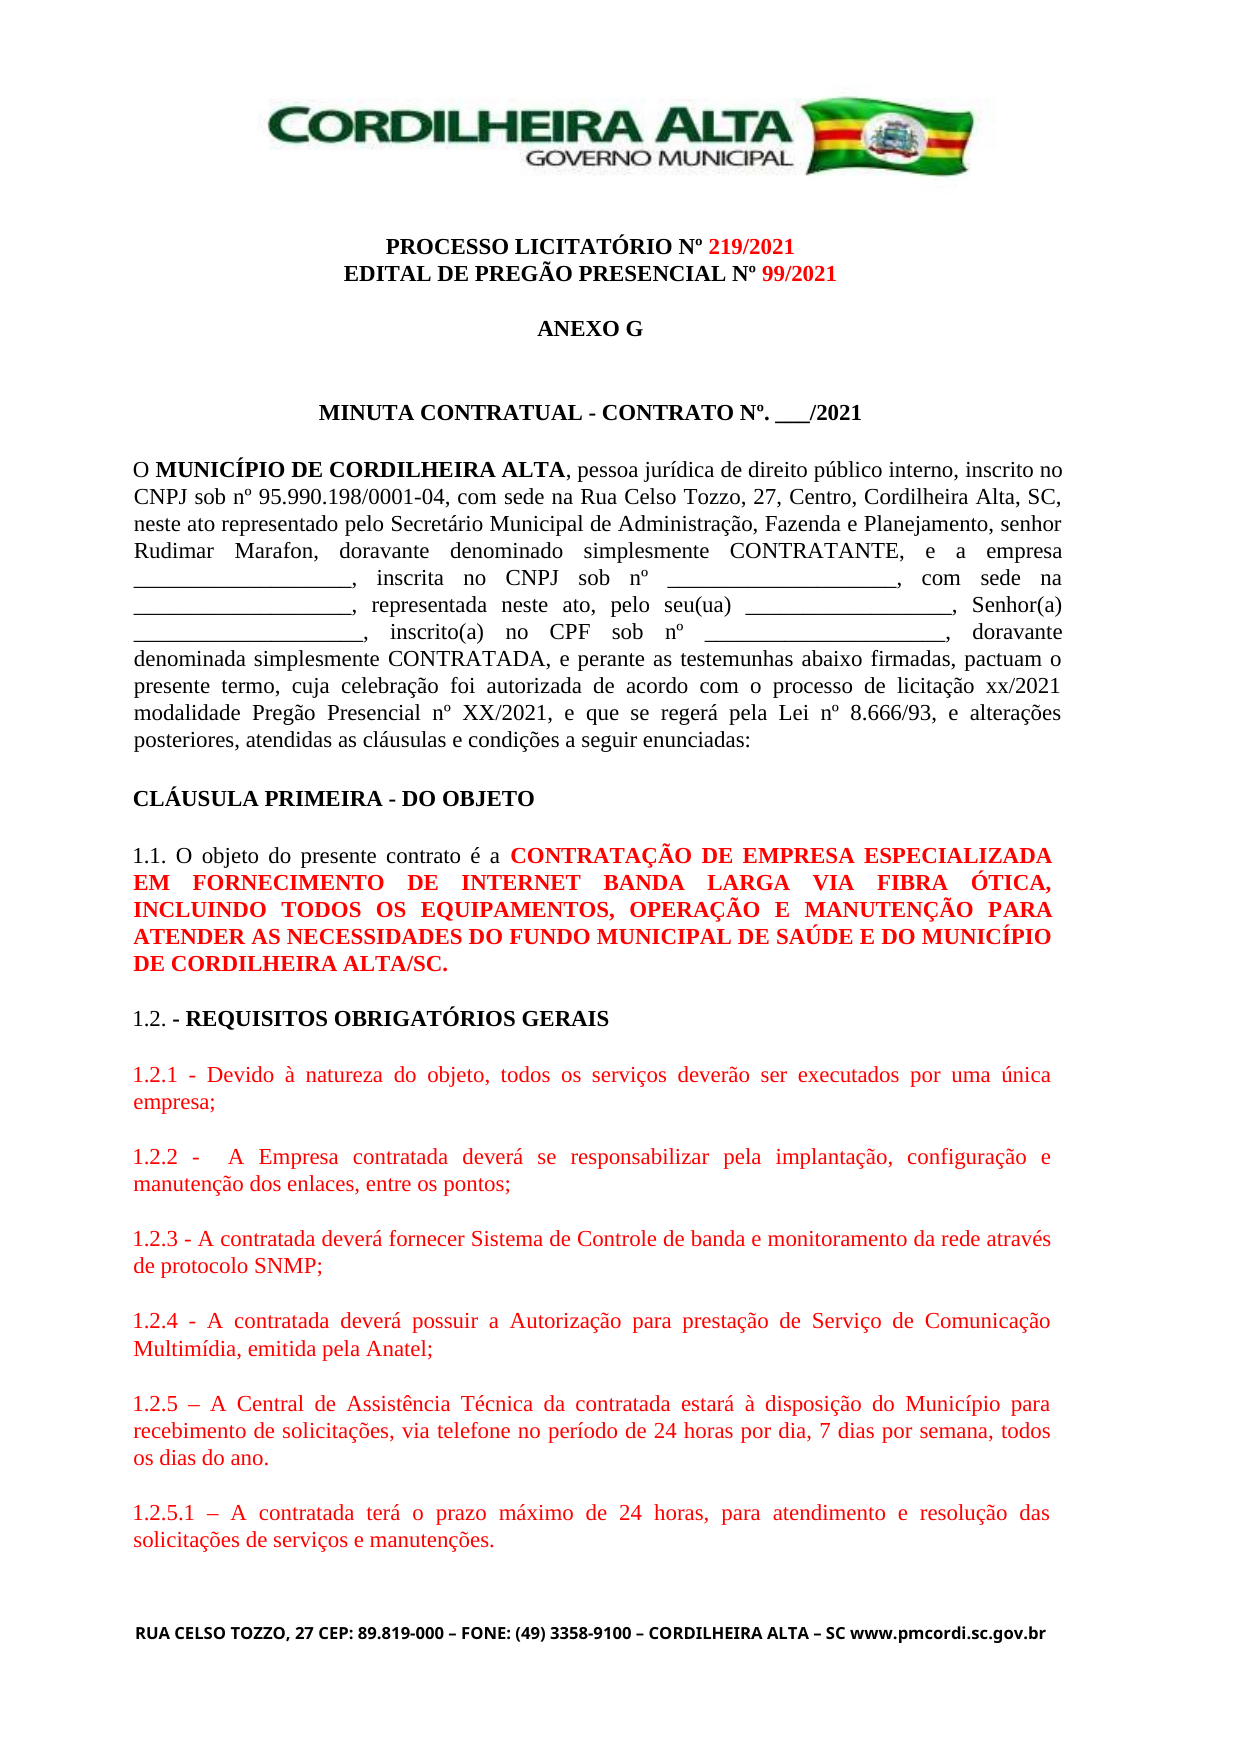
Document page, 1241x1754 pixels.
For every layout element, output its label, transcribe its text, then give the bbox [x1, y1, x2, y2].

text PROCESSO LICITATÓRIO Nº 219/2021 [117, 233, 1063, 259]
text 1.2.5.1 – A contratada terá o prazo máximo de 24 horas, para atendimento e resolução das solicitações de serviços e manutenções. [132, 1499, 1053, 1553]
text 1.2.2 - A Empresa contratada deverá se responsabilizar pela implantação, configuração e manutenção dos enlaces, entre os pontos; [132, 1143, 1053, 1196]
text MINUTA CONTRATUAL - CONTRATO Nº. ___/2021 [177, 399, 1004, 426]
text O MUNICÍPIO DE CORDILHEIRA ALTA, pessoa jurídica de direito público interno, inscrito no CNPJ sob nº 95.990.198/0001-04, com sede na Rua Celso Tozzo, 27, Centro, Cordilheira Alta, SC, neste ato representado pelo Secretário Municipal de Administração, Fazenda e Planejamento, senhor Rudimar Marafon, doravante denominado simplesmente CONTRATANTE, e a empresa ___________________, inscrita no CNPJ sob nº ____________________, com sede na ___________________, representada neste ato, pelo seu(ua) __________________, Senhor(a) ____________________, inscrito(a) no CPF sob nº _____________________, doravante denominada simplesmente CONTRATADA, e perante as testemunhas abaixo firmadas, pactuam o presente termo, cuja celebração foi autorizada de acordo com o processo de licitação xx/2021 modalidade Pregão Presencial nº XX/2021, e que se regerá pela Lei nº 8.666/93, e alterações posteriores, atendidas as cláusulas e condições a seguir enunciadas: [133, 456, 1063, 753]
text 1.2.4 - A contratada deverá possuir a Autorização para prestação de Serviço de Comunicação Multimídia, emitida pela Anatel; [132, 1307, 1053, 1361]
picture [245, 73, 997, 201]
text 1.2.1 - Devido à natureza do objeto, todos os serviços deverão ser executados por uma única empresa; [132, 1061, 1053, 1114]
text 1.2.3 - A contratada deverá fornecer Sistema de Controle de banda e monitoramento da rede através de protocolo SNMP; [132, 1225, 1053, 1279]
subtitle CLÁUSULA PRIMEIRA - DO OBJETO [133, 785, 1053, 811]
text ANEXO G [117, 315, 1063, 342]
text EDITAL DE PREGÃO PRESENCIAL Nº 99/2021 [117, 260, 1063, 286]
text 1.1. O objeto do presente contrato é a CONTRATAÇÃO DE EMPRESA ESPECIALIZADA EM FORNECIMENTO DE INTERNET BANDA LARGA VIA FIBRA ÓTICA, INCLUINDO TODOS OS EQUIPAMENTOS, OPERAÇÃO E MANUTENÇÃO PARA ATENDER AS NECESSIDADES DO FUNDO MUNICIPAL DE SAÚDE E DO MUNICÍPIO DE CORDILHEIRA ALTA/SC. [132, 842, 1053, 977]
text 1.2. - REQUISITOS OBRIGATÓRIOS GERAIS [132, 1005, 1053, 1032]
text 1.2.5 – A Central de Assistência Técnica da contratada estará à disposição do Município para recebimento de solicitações, via telefone no período de 24 horas por dia, 7 dias por semana, todos os dias do ano. [132, 1390, 1053, 1470]
